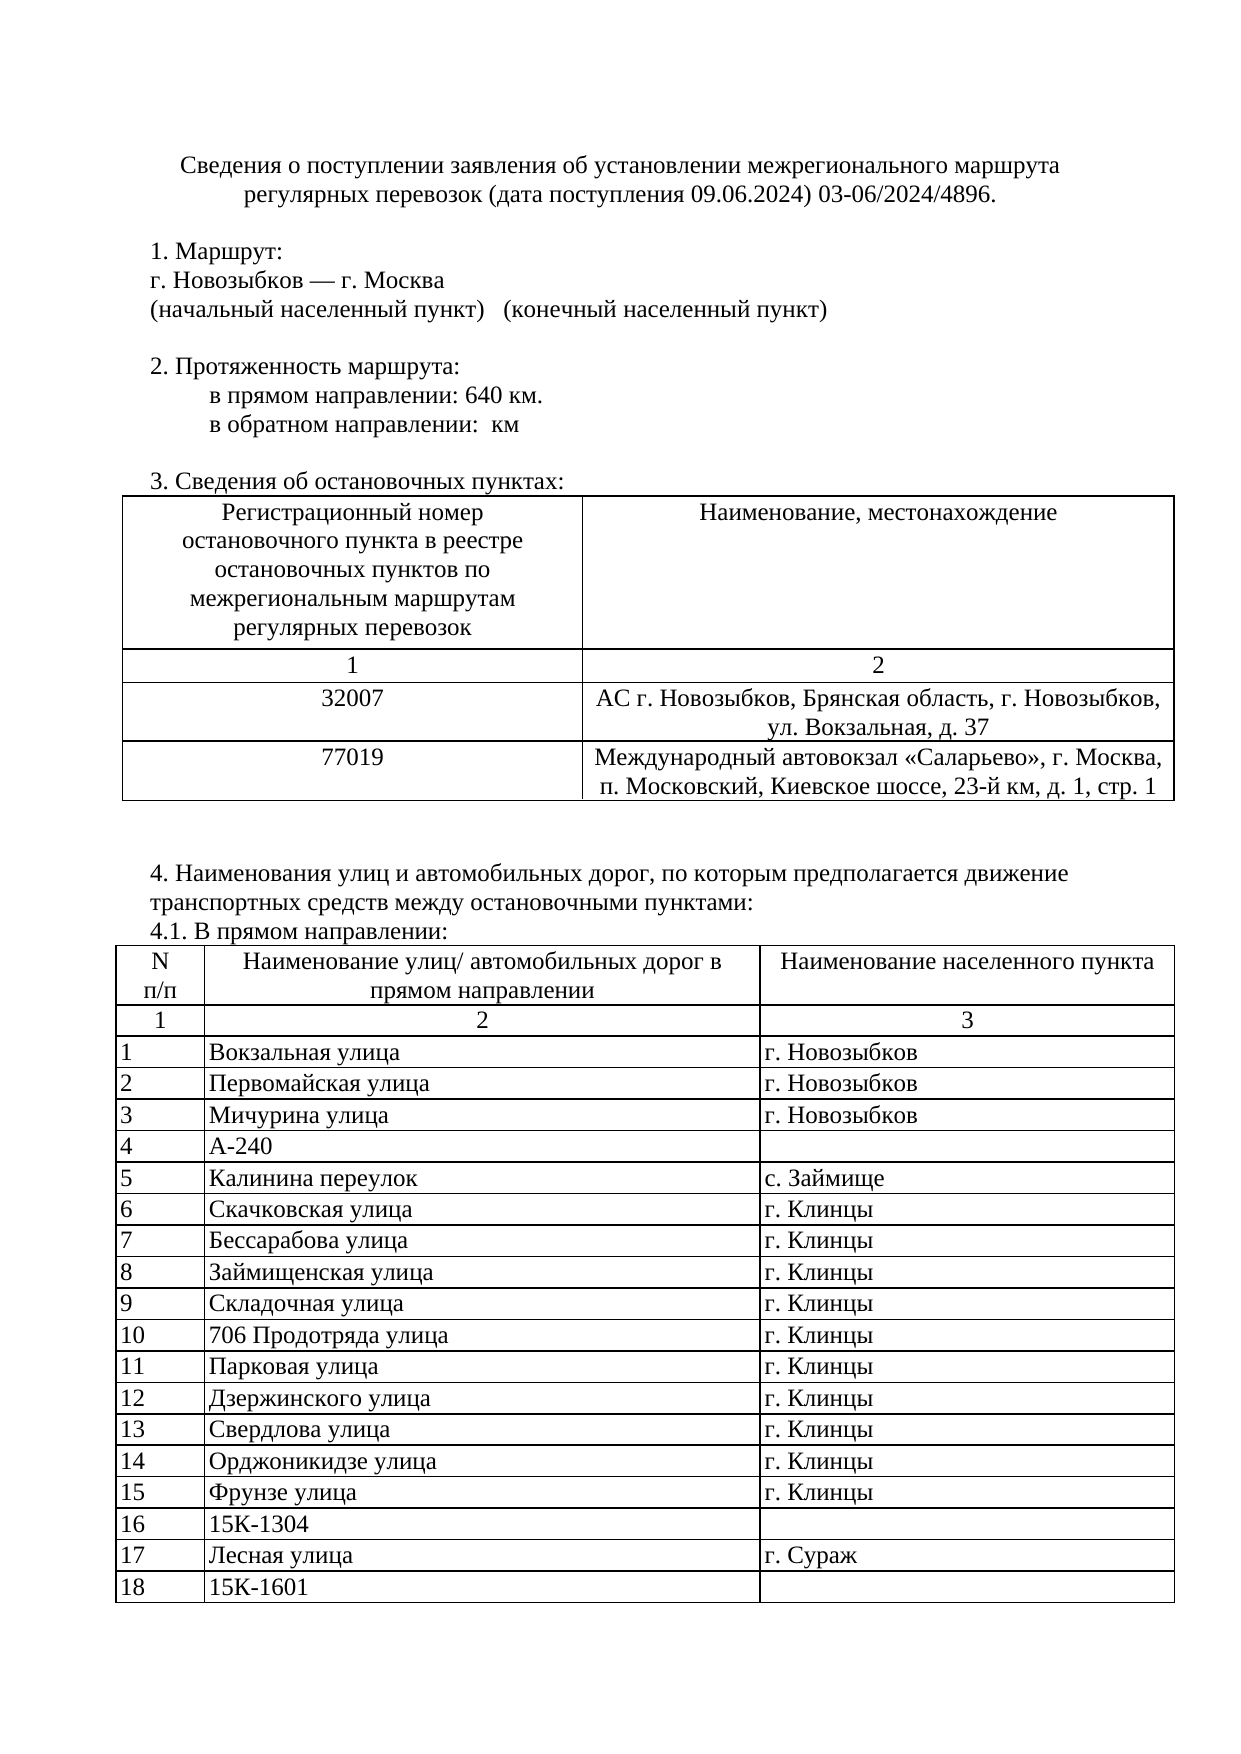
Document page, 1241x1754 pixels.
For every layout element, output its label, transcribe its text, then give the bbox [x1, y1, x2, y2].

table_cell Парковая улица [205, 1352, 759, 1381]
table_cell Складочная улица [205, 1289, 759, 1318]
text 3. Сведения об остановочных пунктах: [150, 466, 1090, 495]
table_cell г. Клинцы [761, 1194, 1174, 1224]
table_cell Бессарабова улица [205, 1226, 759, 1256]
table_cell 8 [117, 1257, 204, 1287]
table_cell г. Клинцы [761, 1320, 1174, 1350]
table_cell г. Клинцы [761, 1477, 1174, 1507]
table_cell г. Клинцы [761, 1415, 1174, 1444]
text (начальный населенный пункт) (конечный населенный пункт) [150, 294, 1090, 322]
table_cell 4 [117, 1131, 204, 1161]
table_cell г. Клинцы [761, 1289, 1174, 1318]
table_cell 3 [117, 1100, 204, 1130]
table_cell АС г. Новозыбков, Брянская область, г. Новозыбков, ул. Вокзальная, д. 37 [583, 683, 1173, 740]
table_header N п/п [117, 946, 204, 1004]
text в прямом направлении: 640 км. [150, 380, 1090, 409]
table_cell 1 [117, 1037, 204, 1067]
table_cell г. Клинцы [761, 1226, 1174, 1256]
table_cell Калинина переулок [205, 1163, 759, 1193]
table_cell Орджоникидзе улица [205, 1446, 759, 1476]
table_cell г. Новозыбков [761, 1037, 1174, 1067]
text Сведения о поступлении заявления об установлении межрегионального маршрута регулярных перевозок (дата поступления 09.06.2024) 03-06/2024/4896. [150, 150, 1090, 207]
table_cell с. Займище [761, 1163, 1174, 1193]
table_cell Первомайская улица [205, 1068, 759, 1098]
table_cell 32007 [123, 683, 582, 740]
table_cell 1 [123, 650, 582, 681]
table_header Наименование, местонахождение [583, 497, 1173, 648]
table_cell г. Клинцы [761, 1446, 1174, 1476]
text 4. Наименования улиц и автомобильных дорог, по которым предполагается движение транспортных средств между остановочными пунктами: [150, 858, 1090, 916]
table_cell г. Клинцы [761, 1257, 1174, 1287]
text 1. Маршрут: [150, 236, 1090, 265]
text 4.1. В прямом направлении: [150, 916, 1090, 945]
table_cell 12 [117, 1383, 204, 1413]
table_cell 18 [117, 1572, 204, 1602]
table_cell Свердлова улица [205, 1415, 759, 1444]
table_cell 15 [117, 1477, 204, 1507]
table_cell Фрунзе улица [205, 1477, 759, 1507]
table_cell 10 [117, 1320, 204, 1350]
table_cell г. Новозыбков [761, 1068, 1174, 1098]
table_cell 706 Продотряда улица [205, 1320, 759, 1350]
table_cell [761, 1131, 1174, 1161]
table_cell 15К-1304 [205, 1509, 759, 1539]
table_cell Международный автовокзал «Саларьево», г. Москва, п. Московский, Киевское шоссе, 23-й км, д. 1, стр. 1 [583, 742, 1173, 799]
table_cell 2 [117, 1068, 204, 1098]
table_cell 2 [205, 1006, 759, 1035]
table_cell 14 [117, 1446, 204, 1476]
table_cell 5 [117, 1163, 204, 1193]
table_cell 13 [117, 1415, 204, 1444]
table_header Регистрационный номер остановочного пункта в реестре остановочных пунктов по межрегиональным маршрутам регулярных перевозок [123, 497, 582, 648]
table_cell г. Клинцы [761, 1352, 1174, 1381]
table_cell 2 [583, 650, 1173, 681]
table_cell 17 [117, 1540, 204, 1570]
table_cell 6 [117, 1194, 204, 1224]
table_cell 11 [117, 1352, 204, 1381]
table_header Наименование населенного пункта [761, 946, 1174, 1004]
table_cell г. Клинцы [761, 1383, 1174, 1413]
table_cell Скачковская улица [205, 1194, 759, 1224]
table_cell 1 [117, 1006, 204, 1035]
text в обратном направлении: км [150, 409, 1090, 437]
table_header Наименование улиц/ автомобильных дорог в прямом направлении [205, 946, 759, 1004]
table_cell 15К-1601 [205, 1572, 759, 1602]
text 2. Протяженность маршрута: [150, 351, 1090, 380]
table_cell г. Сураж [761, 1540, 1174, 1570]
table_cell А-240 [205, 1131, 759, 1161]
table_cell 16 [117, 1509, 204, 1539]
table_cell г. Новозыбков [761, 1100, 1174, 1130]
table_cell Дзержинского улица [205, 1383, 759, 1413]
table_cell Вокзальная улица [205, 1037, 759, 1067]
text г. Новозыбков — г. Москва [150, 265, 1090, 294]
table_cell Лесная улица [205, 1540, 759, 1570]
table_cell 77019 [123, 742, 582, 799]
table_cell [761, 1509, 1174, 1539]
table_cell 9 [117, 1289, 204, 1318]
table_cell [761, 1572, 1174, 1602]
table_cell 7 [117, 1226, 204, 1256]
table_cell Займищенская улица [205, 1257, 759, 1287]
table_cell 3 [761, 1006, 1174, 1035]
table_cell Мичурина улица [205, 1100, 759, 1130]
